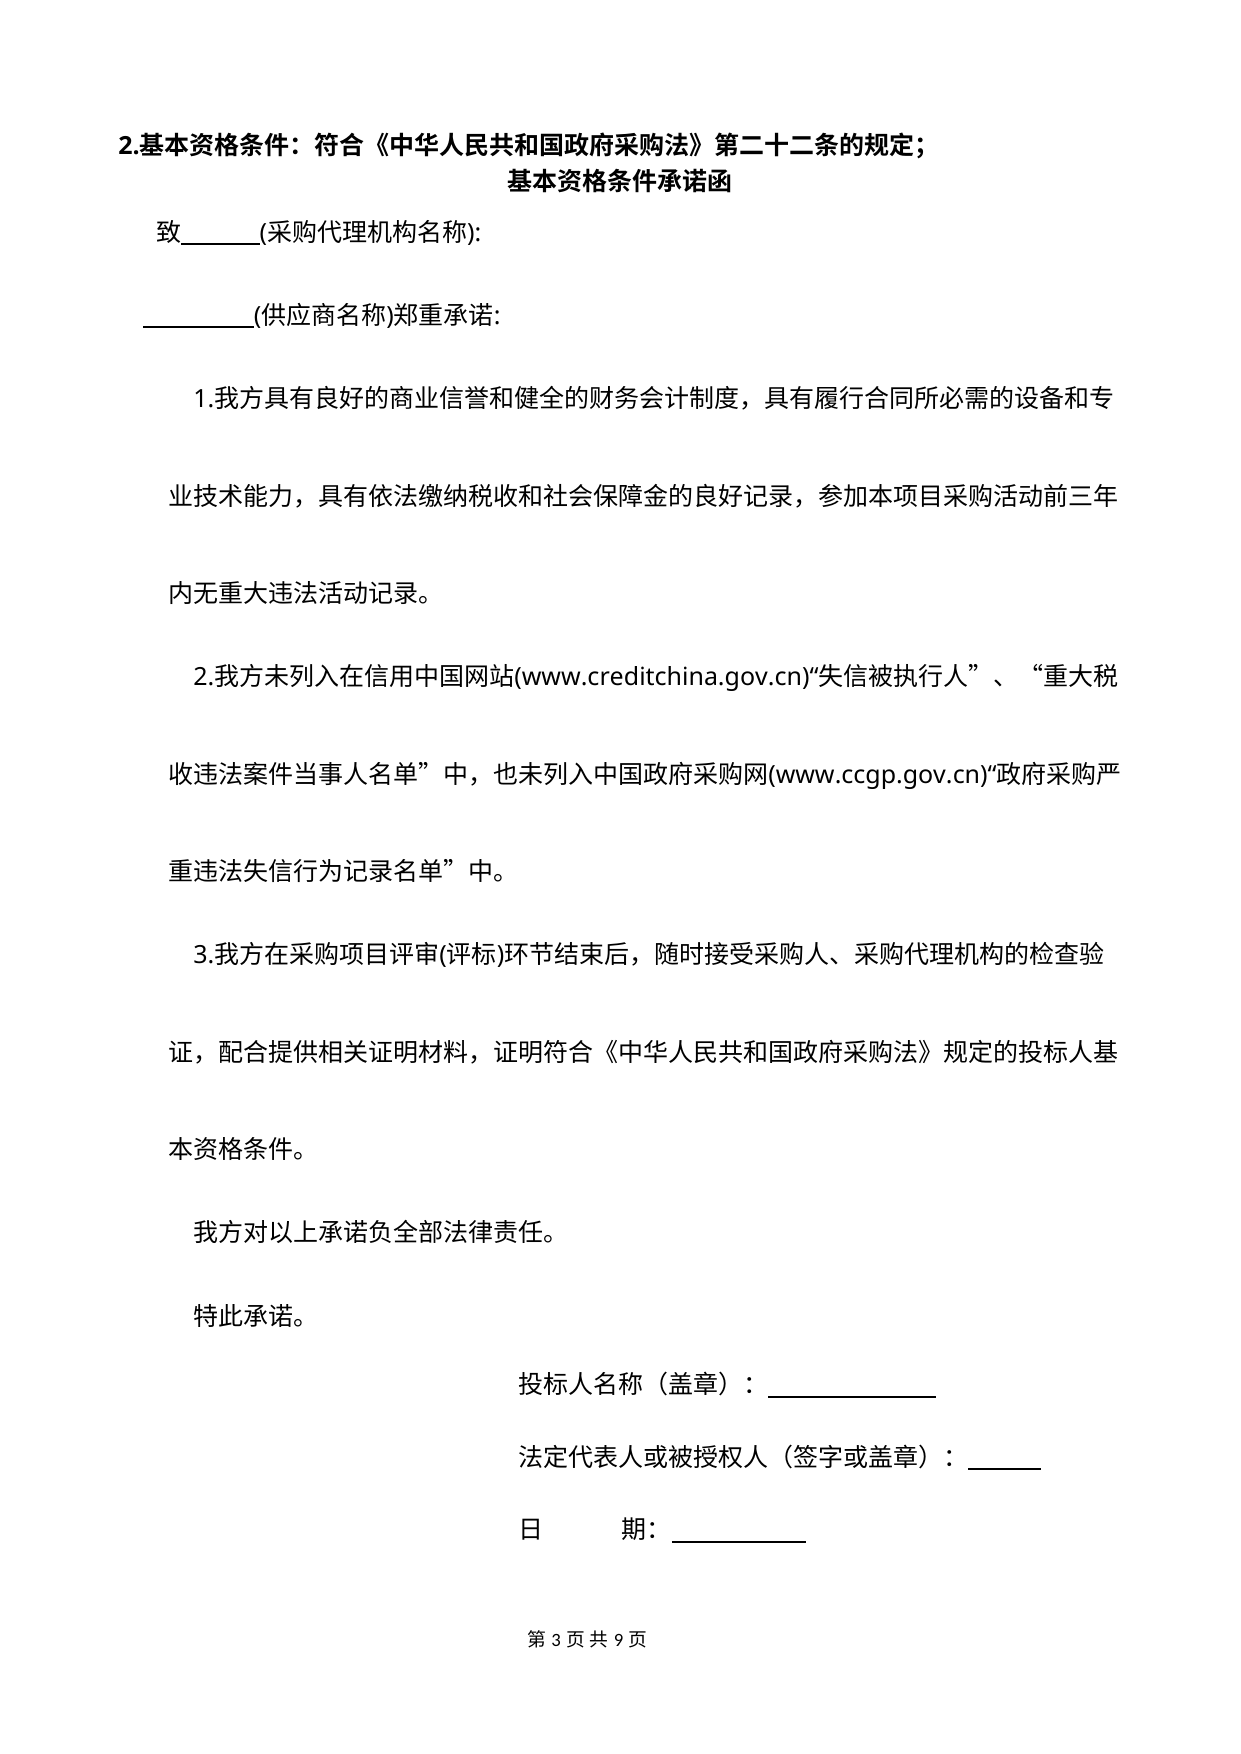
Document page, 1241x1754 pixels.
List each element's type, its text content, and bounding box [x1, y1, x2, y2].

text 1.我方具有良好的商业信誉和健全的财务会计制度，具有履行合同所必需的设备和专业技术能力，具有依法缴纳税收和社会保障金的良好记录，参加本项目采购活动前三年内无重大违法活动记录。 [168, 364, 1122, 624]
text 日 期： [118, 1510, 1122, 1546]
text (供应商名称)郑重承诺: [118, 281, 1122, 346]
text 投标人名称（盖章）： [118, 1365, 1122, 1401]
text 3.我方在采购项目评审(评标)环节结束后，随时接受采购人、采购代理机构的检查验证，配合提供相关证明材料，证明符合《中华人民共和国政府采购法》规定的投标人基本资格条件。 [168, 920, 1122, 1180]
text 特此承诺。 [168, 1282, 1122, 1347]
list 2.基本资格条件：符合《中华人民共和国政府采购法》第二十二条的规定； [118, 125, 1122, 162]
text 法定代表人或被授权人（签字或盖章）： [118, 1437, 1122, 1473]
list 基本资格条件承诺函 [118, 162, 1122, 198]
text 我方对以上承诺负全部法律责任。 [168, 1198, 1122, 1263]
text 致 (采购代理机构名称): [156, 198, 1122, 263]
text 2.我方未列入在信用中国网站(www.creditchina.gov.cn)“失信被执行人”、“重大税收违法案件当事人名单”中，也未列入中国政府采购网(www.ccgp.gov.cn)“政府采购严重违法失信行为记录名单”中。 [168, 642, 1122, 902]
